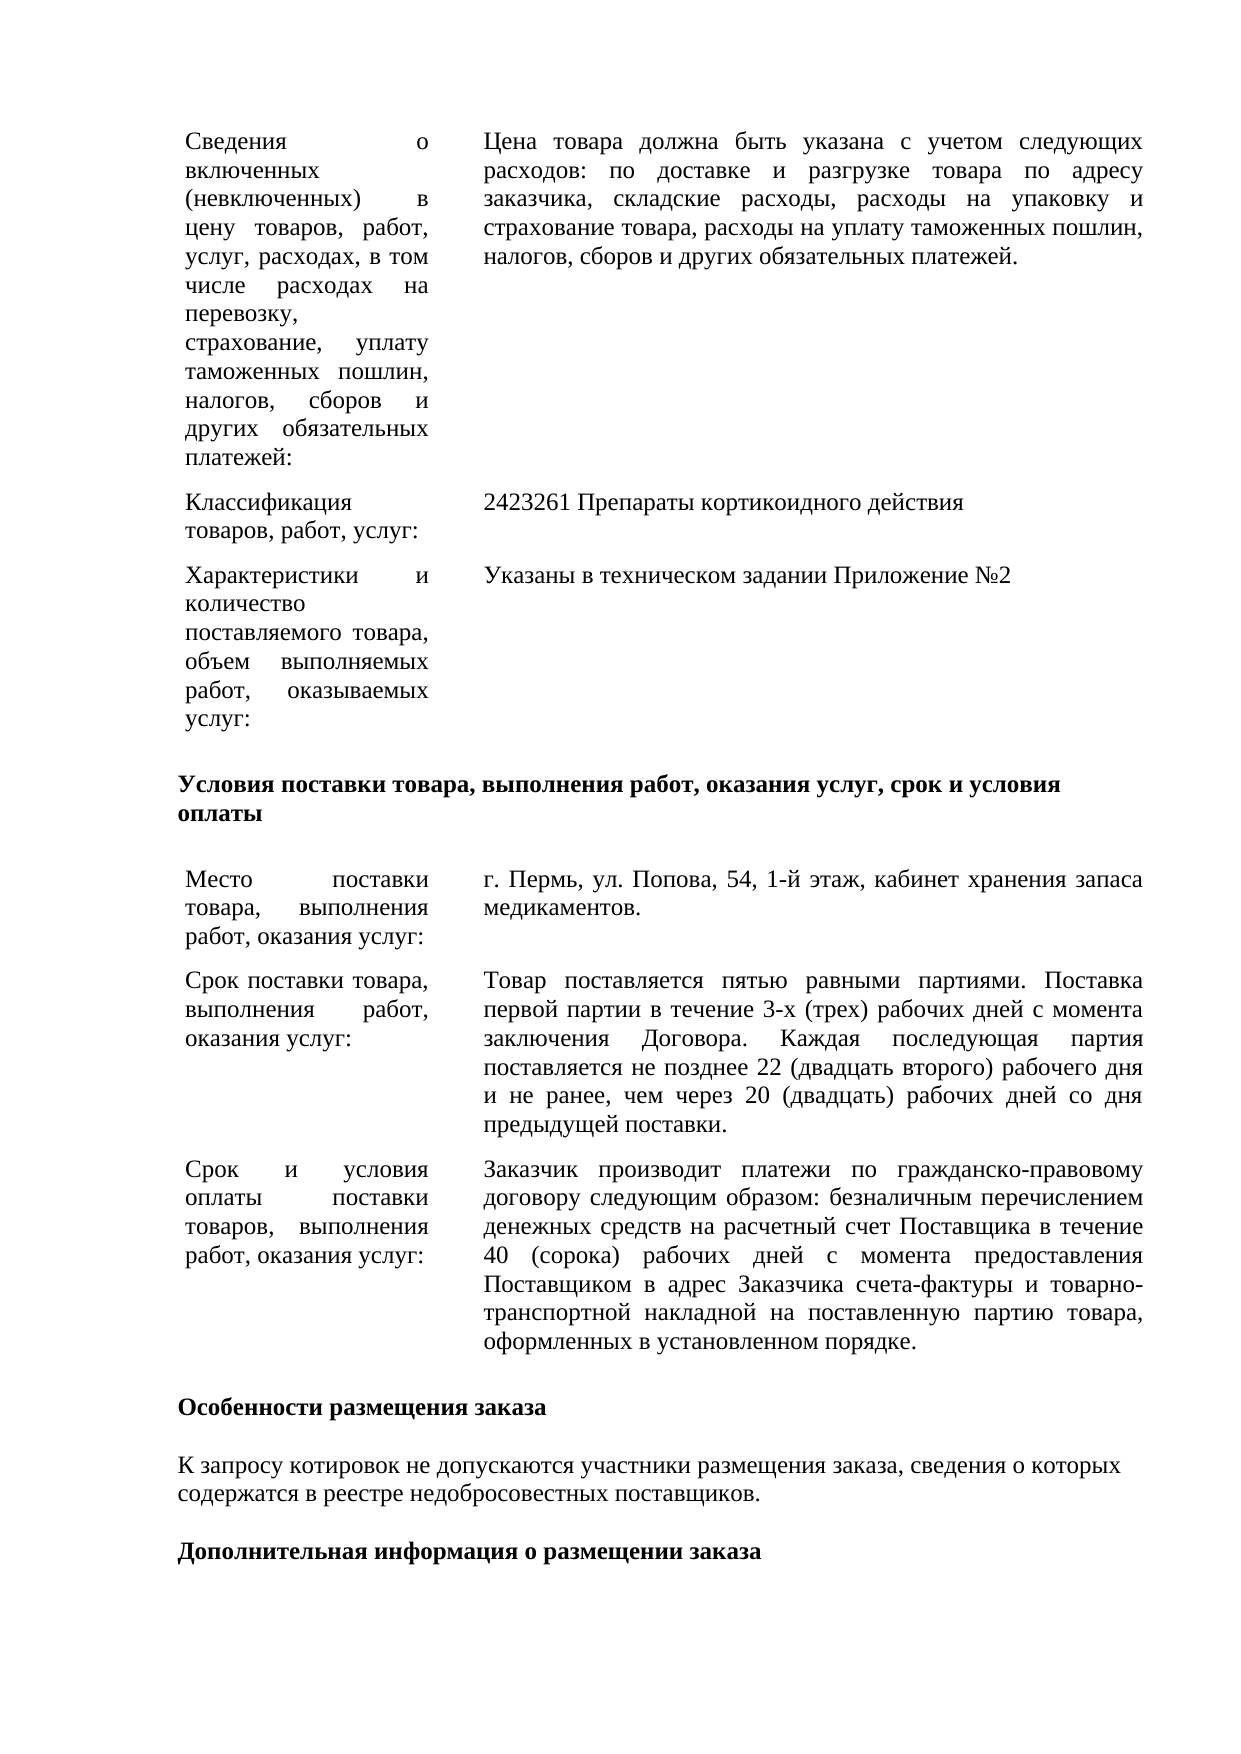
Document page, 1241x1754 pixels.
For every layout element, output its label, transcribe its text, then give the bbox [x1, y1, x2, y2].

text Дополнительная информация о размещении заказа [177, 1536, 1152, 1565]
text Условия поставки товара, выполнения работ, оказания услуг, срок и условия оплаты [177, 769, 1152, 827]
table_cell Срок и условия оплаты поставки товаров, выполнения работ, оказания услуг: [177, 1146, 476, 1363]
table_header Место поставки товара, выполнения работ, оказания услуг: [177, 856, 476, 958]
table_header г. Пермь, ул. Попова, 54, 1-й этаж, кабинет хранения запаса медикаментов. [476, 856, 1152, 958]
text К запросу котировок не допускаются участники размещения заказа, сведения о которых содержатся в реестре недобросовестных поставщиков. [177, 1450, 1152, 1507]
table_cell Характеристики и количество поставляемого товара, объем выполняемых работ, оказываемых услуг: [177, 552, 476, 740]
table_cell Товар поставляется пятью равными партиями. Поставка первой партии в течение 3-х (трех) рабочих дней с момента заключения Договора. Каждая последующая партия поставляется не позднее 22 (двадцать второго) рабочего дня и не ранее, чем через 20 (двадцать) рабочих дней со дня предыдущей поставки. [476, 958, 1152, 1146]
table_cell Классификация товаров, работ, услуг: [177, 479, 476, 552]
table_cell Срок поставки товара, выполнения работ, оказания услуг: [177, 958, 476, 1146]
table_cell Цена товара должна быть указана с учетом следующих расходов: по доставке и разгрузке товара по адресу заказчика, складские расходы, расходы на упаковку и страхование товара, расходы на уплату таможенных пошлин, налогов, сборов и других обязательных платежей. [476, 118, 1152, 479]
table_cell Заказчик производит платежи по гражданско-правовому договору следующим образом: безналичным перечислением денежных средств на расчетный счет Поставщика в течение 40 (сорока) рабочих дней с момента предоставления Поставщиком в адрес Заказчика счета-фактуры и товарно-транспортной накладной на поставленную партию товара, оформленных в установленном порядке. [476, 1146, 1152, 1363]
table_cell Сведения о включенных (невключенных) в цену товаров, работ, услуг, расходах, в том числе расходах на перевозку, страхование, уплату таможенных пошлин, налогов, сборов и других обязательных платежей: [177, 118, 476, 479]
table_cell 2423261 Препараты кортикоидного действия [476, 479, 1152, 552]
table_cell Указаны в техническом задании Приложение №2 [476, 552, 1152, 740]
text Особенности размещения заказа [177, 1392, 1152, 1421]
